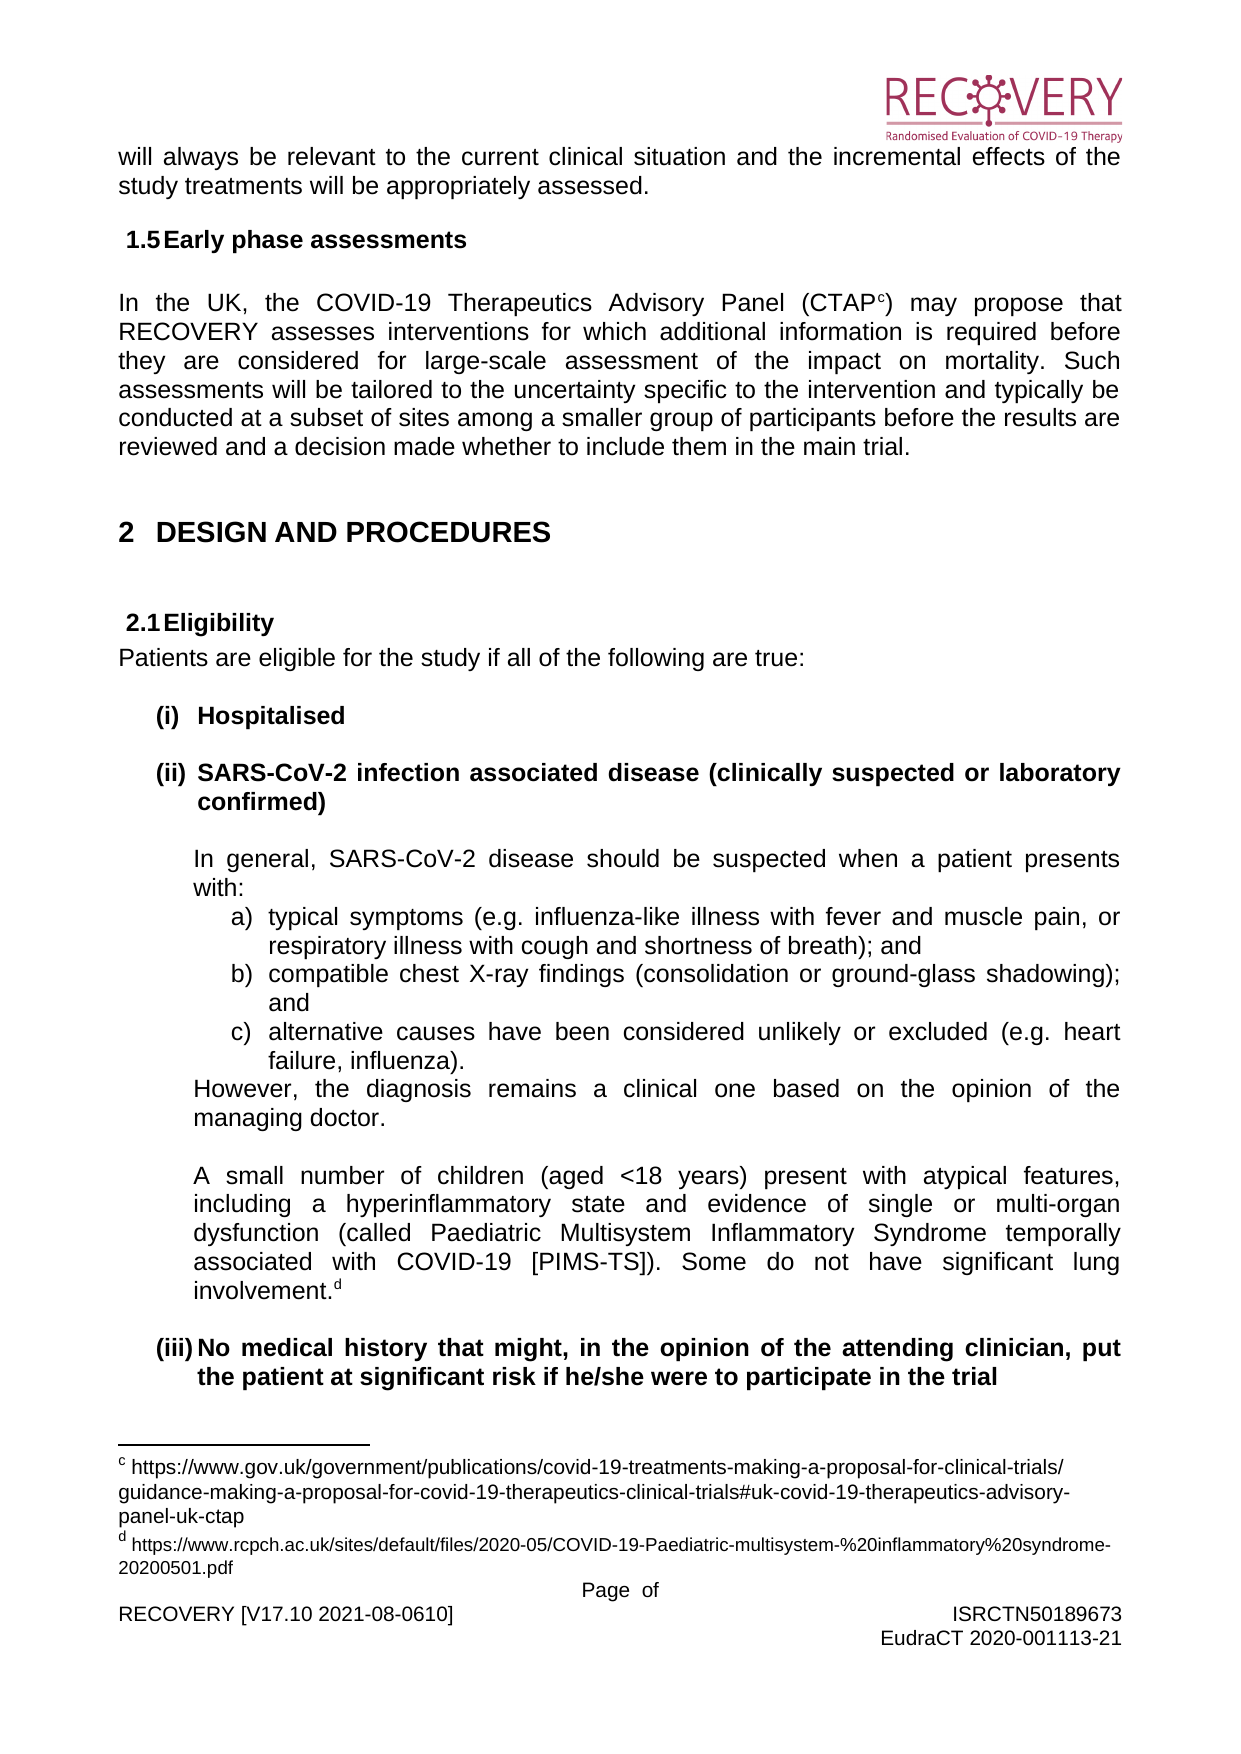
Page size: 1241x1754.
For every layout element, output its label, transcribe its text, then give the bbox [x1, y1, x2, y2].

subtitle Eligibility [126, 608, 1122, 637]
list alternative causes have been considered unlikely or excluded (e.g. heart failure, influenza). [231, 1017, 1122, 1074]
list No medical history that might, in the opinion of the attending clinician, put the patient at significant risk if he/she were to participate in the trial [156, 1333, 1122, 1391]
picture [886, 75, 1123, 143]
subtitle Design and Procedures [118, 515, 1122, 548]
list Hospitalised [156, 701, 1122, 729]
text A small number of children (aged <18 years) present with atypical features, including a hyperinflammatory state and evidence of single or multi-organ dysfunction (called Paediatric Multisystem Inflammatory Syndrome temporally associated with COVID-19 [PIMS-TS]). Some do not have significant lung involvement. [193, 1161, 1122, 1304]
list compatible chest X-ray findings (consolidation or ground-glass shadowing); and [231, 959, 1122, 1017]
list SARS-CoV-2 infection associated disease (clinically suspected or laboratory confirmed) [156, 758, 1122, 816]
list typical symptoms (e.g. influenza-like illness with fever and muscle pain, or respiratory illness with cough and shortness of breath); and [231, 902, 1122, 959]
text In the UK, the COVID-19 Therapeutics Advisory Panel (CTAP) may propose that RECOVERY assesses interventions for which additional information is required before they are considered for large-scale assessment of the impact on mortality. Such assessments will be tailored to the uncertainty specific to the intervention and typically be conducted at a subset of sites among a smaller group of participants before the results are reviewed and a decision made whether to include them in the main trial. [118, 288, 1122, 461]
text Patients are eligible for the study if all of the following are true: [118, 643, 1122, 672]
subtitle Early phase assessments [126, 225, 1122, 253]
text However, the diagnosis remains a clinical one based on the opinion of the managing doctor. [193, 1074, 1122, 1132]
text In general, SARS-CoV-2 disease should be suspected when a patient presents with: [193, 844, 1122, 902]
